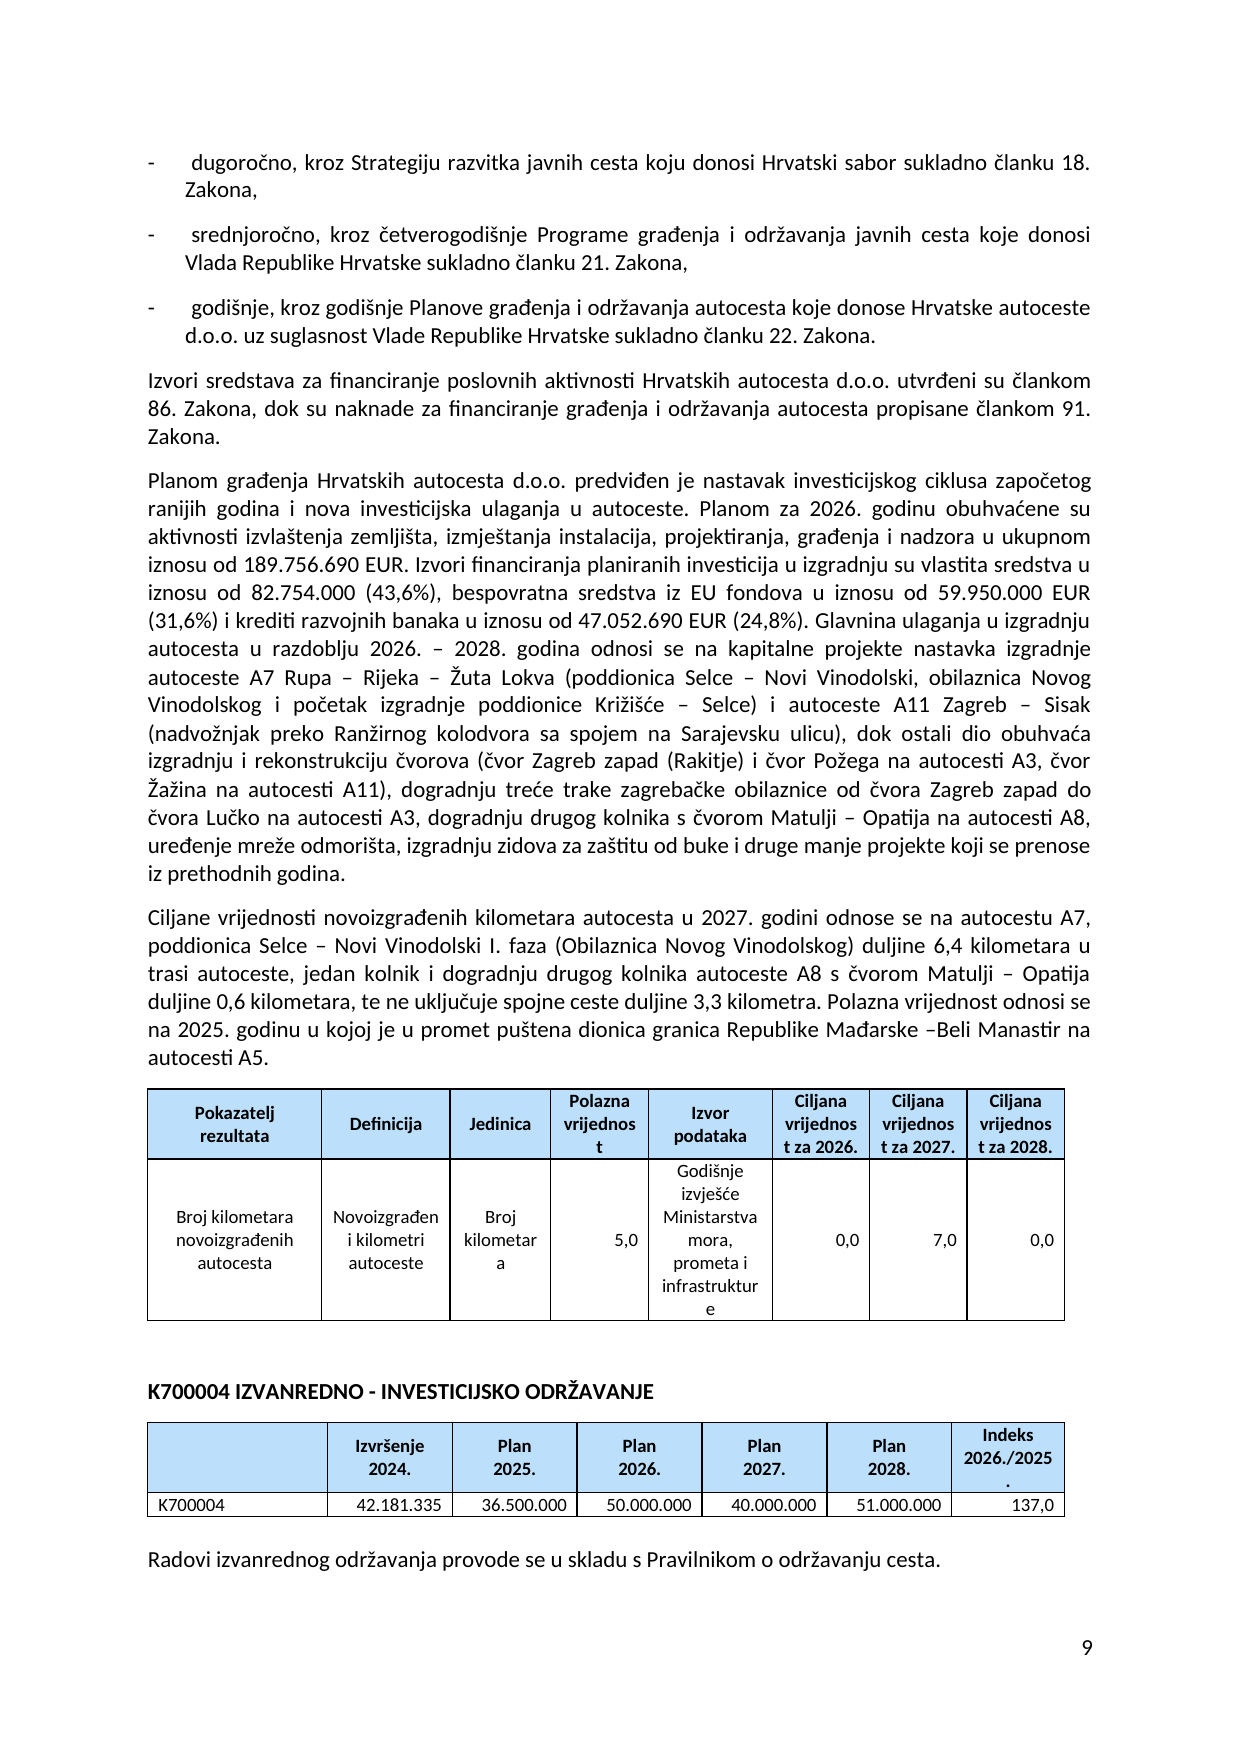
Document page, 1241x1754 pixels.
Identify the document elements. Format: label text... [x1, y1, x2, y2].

table_cell Novoizgrađeni kilometri autoceste [322, 1160, 449, 1320]
text - dugoročno, kroz Strategiju razvitka javnih cesta koju donosi Hrvatski sabor sukladno članku 18. Zakona, [148, 148, 1093, 204]
table_cell 0,0 [773, 1160, 869, 1320]
table_header Plan 2027. [703, 1423, 826, 1492]
table_header Izvršenje 2024. [328, 1423, 452, 1492]
table_header Ciljana vrijednost za 2027. [870, 1090, 966, 1158]
text K700004 IZVANREDNO - INVESTICIJSKO ODRŽAVANJE [148, 1349, 1093, 1405]
text Planom građenja Hrvatskih autocesta d.o.o. predviđen je nastavak investicijskog ciklusa započetog ranijih godina i nova investicijska ulaganja u autoceste. Planom za 2026. godinu obuhvaćene su aktivnosti izvlaštenja zemljišta, izmještanja instalacija, projektiranja, građenja i nadzora u ukupnom iznosu od 189.756.690 EUR. Izvori financiranja planiranih investicija u izgradnju su vlastita sredstva u iznosu od 82.754.000 (43,6%), bespovratna sredstva iz EU fondova u iznosu od 59.950.000 EUR (31,6%) i krediti razvojnih banaka u iznosu od 47.052.690 EUR (24,8%). Glavnina ulaganja u izgradnju autocesta u razdoblju 2026. – 2028. godina odnosi se na kapitalne projekte nastavka izgradnje autoceste A7 Rupa – Rijeka – Žuta Lokva (poddionica Selce – Novi Vinodolski, obilaznica Novog Vinodolskog i početak izgradnje poddionice Križišće – Selce) i autoceste A11 Zagreb – Sisak (nadvožnjak preko Ranžirnog kolodvora sa spojem na Sarajevsku ulicu), dok ostali dio obuhvaća izgradnju i rekonstrukciju čvorova (čvor Zagreb zapad (Rakitje) i čvor Požega na autocesti A3, čvor Žažina na autocesti A11), dogradnju treće trake zagrebačke obilaznice od čvora Zagreb zapad do čvora Lučko na autocesti A3, dogradnju drugog kolnika s čvorom Matulji – Opatija na autocesti A8, uređenje mreže odmorišta, izgradnju zidova za zaštitu od buke i druge manje projekte koji se prenose iz prethodnih godina. [148, 466, 1093, 887]
table_header Definicija [322, 1090, 449, 1158]
table_cell 137,0 [952, 1493, 1064, 1516]
table_cell 50.000.000 [578, 1493, 701, 1516]
text Izvori sredstava za financiranje poslovnih aktivnosti Hrvatskih autocesta d.o.o. utvrđeni su člankom 86. Zakona, dok su naknade za financiranje građenja i održavanja autocesta propisane člankom 91. Zakona. [148, 366, 1093, 450]
table_cell Broj kilometara [451, 1160, 550, 1320]
table_cell K700004 [148, 1493, 327, 1516]
table_header Jedinica [451, 1090, 550, 1158]
table_header Indeks 2026./2025. [952, 1423, 1064, 1492]
table_header Pokazatelj rezultata [148, 1090, 321, 1158]
table_cell 42.181.335 [328, 1493, 452, 1516]
table_header Plan 2025. [453, 1423, 576, 1492]
table_cell 40.000.000 [703, 1493, 826, 1516]
table_cell 36.500.000 [453, 1493, 576, 1516]
table_cell 7,0 [870, 1160, 966, 1320]
table_header Plan 2026. [578, 1423, 701, 1492]
table_header Polazna vrijednost [551, 1090, 648, 1158]
table_header Plan 2028. [828, 1423, 951, 1492]
table_header [148, 1423, 327, 1492]
table_cell 5,0 [551, 1160, 648, 1320]
text - godišnje, kroz godišnje Planove građenja i održavanja autocesta koje donose Hrvatske autoceste d.o.o. uz suglasnost Vlade Republike Hrvatske sukladno članku 22. Zakona. [148, 293, 1093, 349]
table_cell 51.000.000 [828, 1493, 951, 1516]
text Ciljane vrijednosti novoizgrađenih kilometara autocesta u 2027. godini odnose se na autocestu A7, poddionica Selce – Novi Vinodolski I. faza (Obilaznica Novog Vinodolskog) duljine 6,4 kilometara u trasi autoceste, jedan kolnik i dogradnju drugog kolnika autoceste A8 s čvorom Matulji – Opatija duljine 0,6 kilometara, te ne uključuje spojne ceste duljine 3,3 kilometra. Polazna vrijednost odnosi se na 2025. godinu u kojoj je u promet puštena dionica granica Republike Mađarske –Beli Manastir na autocesti A5. [148, 903, 1093, 1072]
table_header Izvor podataka [649, 1090, 772, 1158]
table_cell Godišnje izvješće Ministarstva mora, prometa i infrastrukture [649, 1160, 772, 1320]
text - srednjoročno, kroz četverogodišnje Programe građenja i održavanja javnih cesta koje donosi Vlada Republike Hrvatske sukladno članku 21. Zakona, [148, 220, 1093, 276]
text Radovi izvanrednog održavanja provode se u skladu s Pravilnikom o održavanju cesta. [148, 1545, 1093, 1573]
table_cell Broj kilometara novoizgrađenih autocesta [148, 1160, 321, 1320]
table_header Ciljana vrijednost za 2028. [968, 1090, 1064, 1158]
table_cell 0,0 [968, 1160, 1064, 1320]
table_header Ciljana vrijednost za 2026. [773, 1090, 869, 1158]
